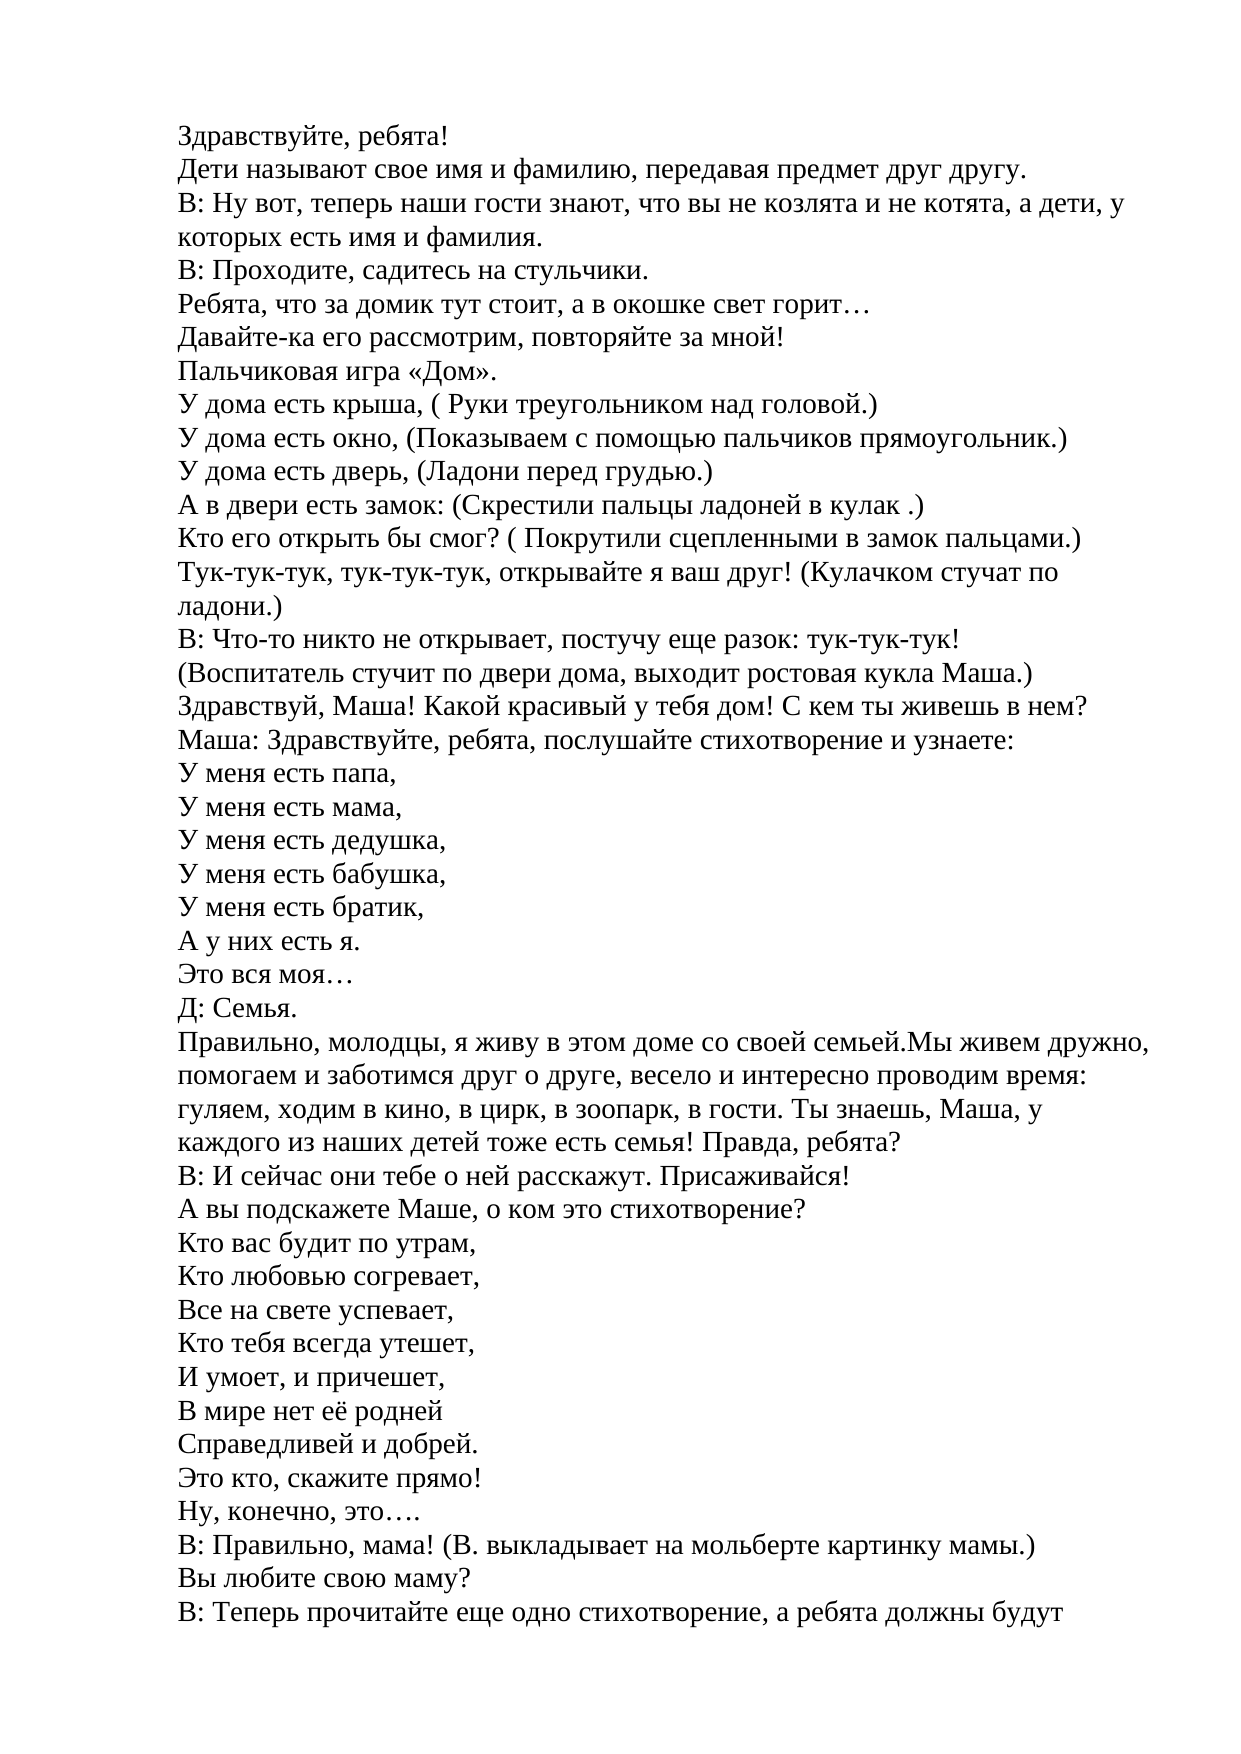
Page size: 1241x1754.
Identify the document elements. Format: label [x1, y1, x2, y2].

text [177, 118, 1152, 1627]
